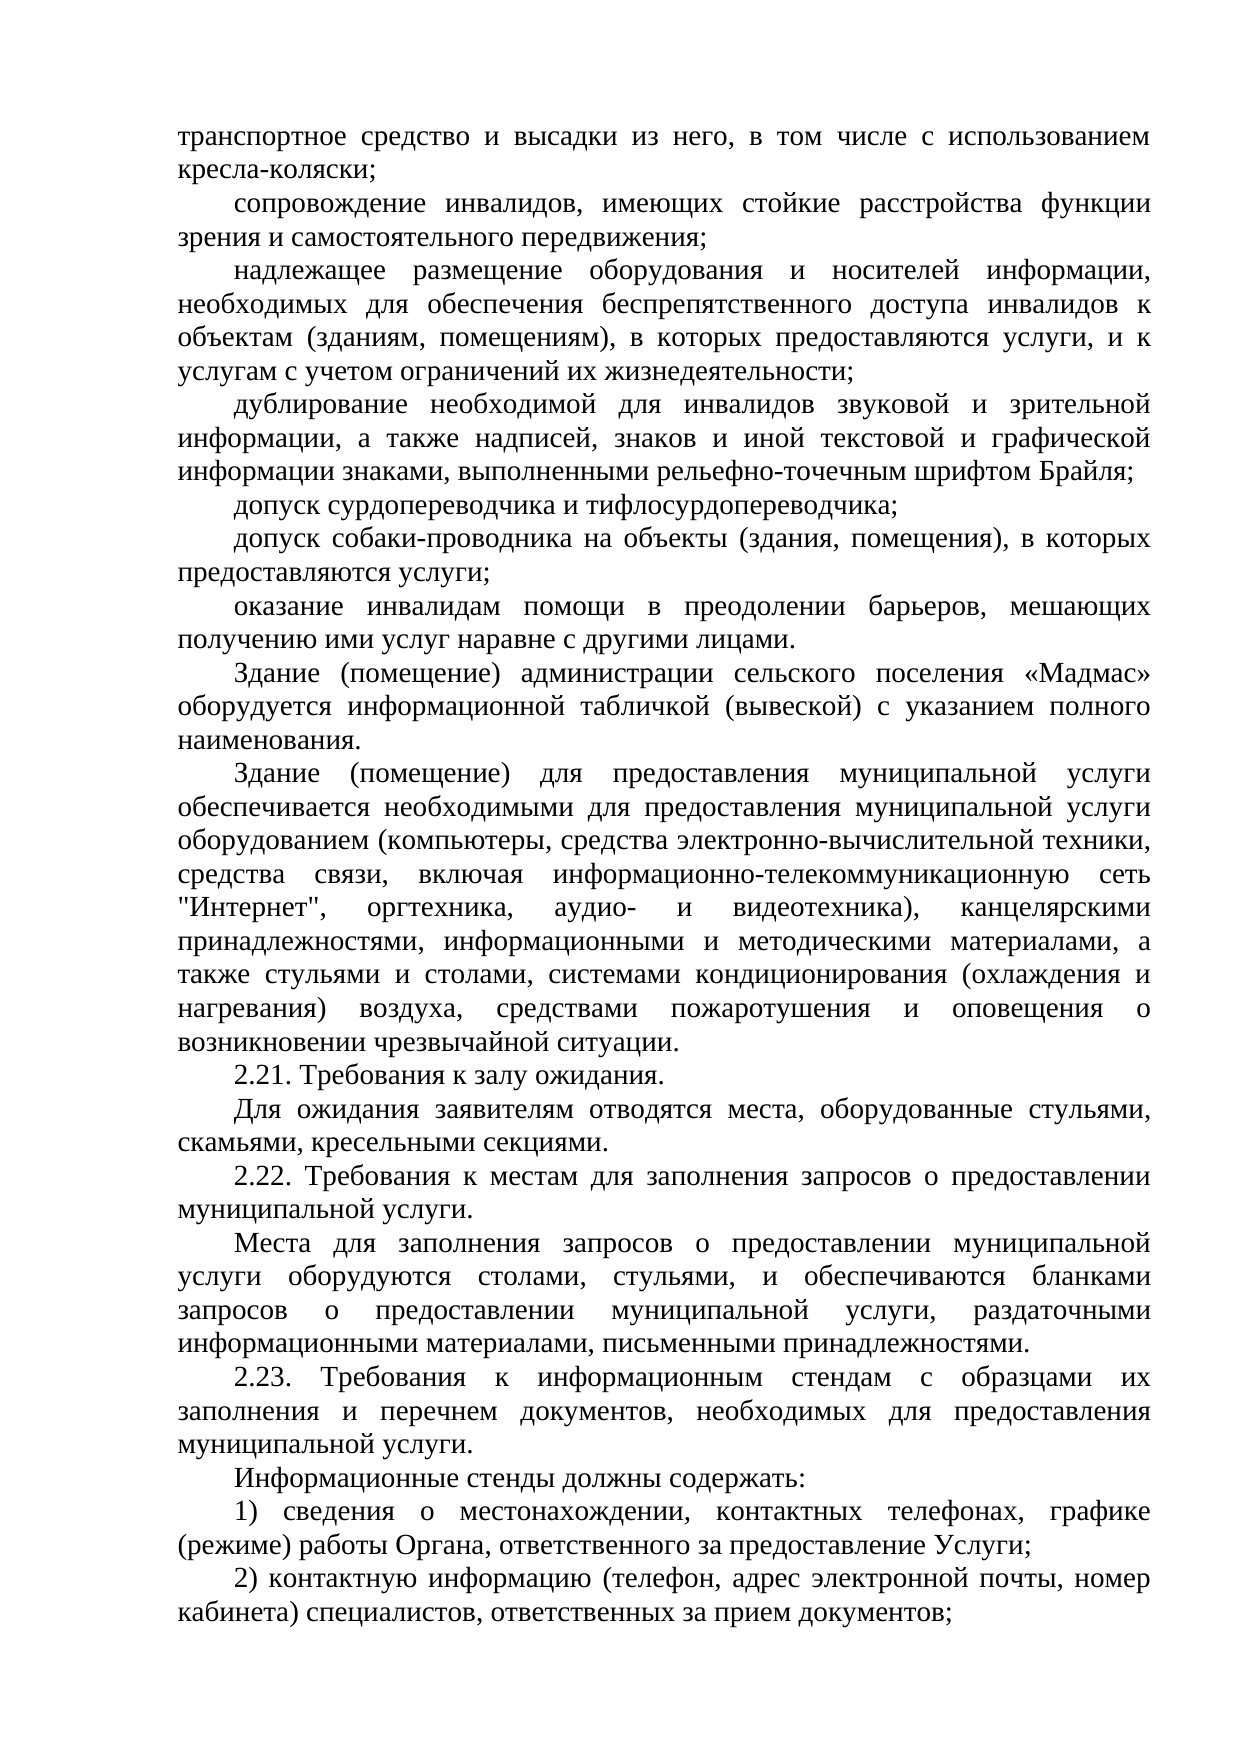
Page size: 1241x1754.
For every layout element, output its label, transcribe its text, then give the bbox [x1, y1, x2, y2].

text Здание (помещение) для предоставления муниципальной услуги обеспечивается необходимыми для предоставления муниципальной услуги оборудованием (компьютеры, средства электронно-вычислительной техники, средства связи, включая информационно-телекоммуникационную сеть "Интернет", оргтехника, аудио- и видеотехника), канцелярскими принадлежностями, информационными и методическими материалами, а также стульями и столами, системами кондиционирования (охлаждения и нагревания) воздуха, средствами пожаротушения и оповещения о возникновении чрезвычайной ситуации. [177, 755, 1152, 1057]
text Здание (помещение) администрации сельского поселения «Мадмас» оборудуется информационной табличкой (вывеской) с указанием полного наименования. [177, 655, 1152, 755]
text дублирование необходимой для инвалидов звуковой и зрительной информации, а также надписей, знаков и иной текстовой и графической информации знаками, выполненными рельефно-точечным шрифтом Брайля; [177, 386, 1152, 487]
text допуск сурдопереводчика и тифлосурдопереводчика; [177, 487, 1152, 521]
text сопровождение инвалидов, имеющих стойкие расстройства функции зрения и самостоятельного передвижения; [177, 185, 1152, 252]
text надлежащее размещение оборудования и носителей информации, необходимых для обеспечения беспрепятственного доступа инвалидов к объектам (зданиям, помещениям), в которых предоставляются услуги, и к услугам с учетом ограничений их жизнедеятельности; [177, 252, 1152, 386]
text Информационные стенды должны содержать: [177, 1460, 1152, 1493]
text 2.21. Требования к залу ожидания. [177, 1057, 1152, 1091]
text 2.23. Требования к информационным стендам с образцами их заполнения и перечнем документов, необходимых для предоставления муниципальной услуги. [177, 1359, 1152, 1460]
text Места для заполнения запросов о предоставлении муниципальной услуги оборудуются столами, стульями, и обеспечиваются бланками запросов о предоставлении муниципальной услуги, раздаточными информационными материалами, письменными принадлежностями. [177, 1225, 1152, 1359]
text Для ожидания заявителям отводятся места, оборудованные стульями, скамьями, кресельными секциями. [177, 1091, 1152, 1158]
text 1) сведения о местонахождении, контактных телефонах, графике (режиме) работы Органа, ответственного за предоставление Услуги; [177, 1493, 1152, 1560]
text 2) контактную информацию (телефон, адрес электронной почты, номер кабинета) специалистов, ответственных за прием документов; [177, 1560, 1152, 1627]
text допуск собаки-проводника на объекты (здания, помещения), в которых предоставляются услуги; [177, 521, 1152, 588]
text 2.22. Требования к местам для заполнения запросов о предоставлении муниципальной услуги. [177, 1158, 1152, 1225]
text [177, 118, 1152, 185]
text оказание инвалидам помощи в преодолении барьеров, мешающих получению ими услуг наравне с другими лицами. [177, 588, 1152, 655]
